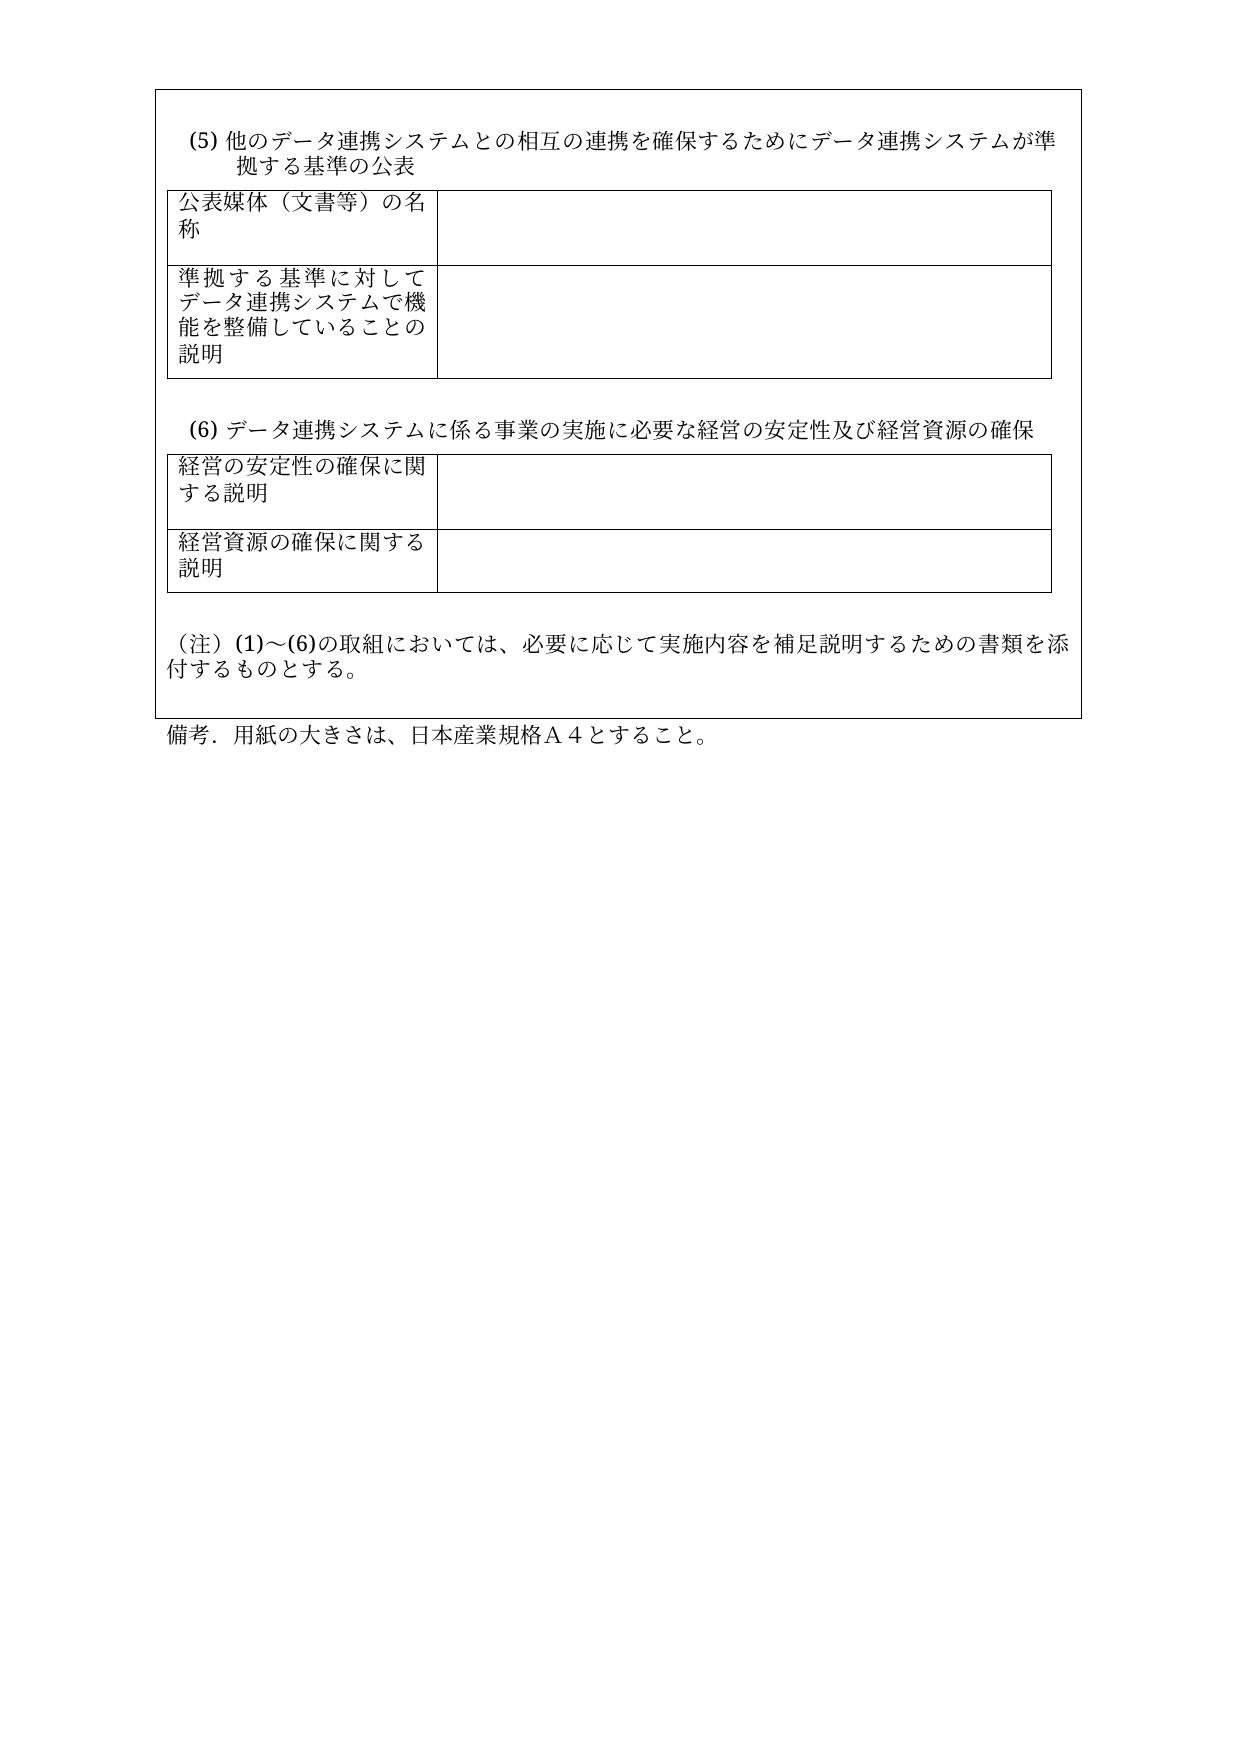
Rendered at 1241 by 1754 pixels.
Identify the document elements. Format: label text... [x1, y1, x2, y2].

text 備考．用紙の大きさは、日本産業規格Ａ４とすること。 [167, 719, 1070, 750]
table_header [156, 90, 1081, 717]
